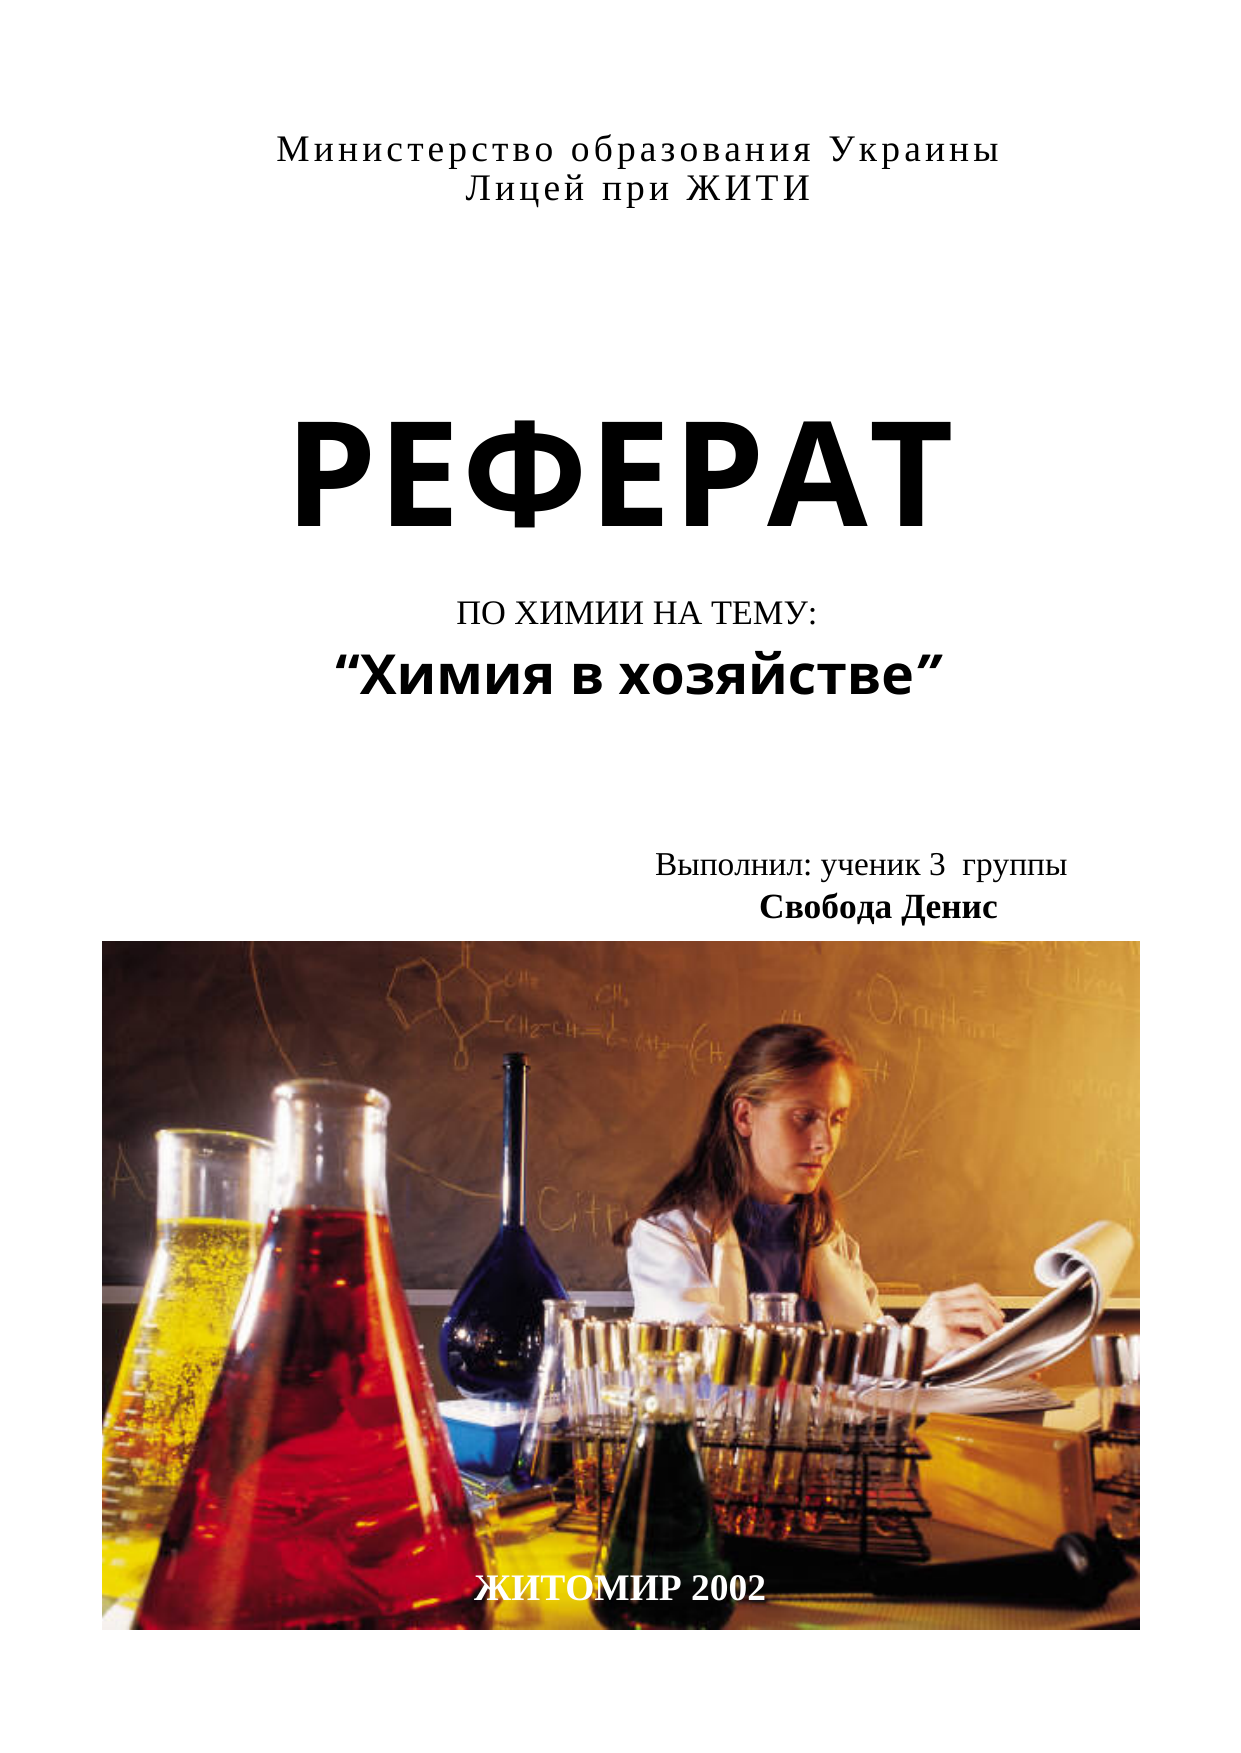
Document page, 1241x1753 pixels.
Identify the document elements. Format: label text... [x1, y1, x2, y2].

text “Химия в хозяйстве” [130, 635, 1110, 710]
subtitle ЖИТОМИР 2002 [130, 1565, 1110, 1608]
subtitle Лицей при ЖИТИ [134, 169, 1110, 208]
subtitle РЕФЕРАТ [130, 371, 1110, 569]
subtitle Свобода Денис [646, 885, 1110, 926]
text Выполнил: ученик 3 группы [646, 844, 1110, 882]
text ПО ХИМИИ НА ТЕМУ: [130, 592, 1110, 632]
picture [102, 941, 1140, 1630]
subtitle Министерство образования Украины [134, 130, 1110, 169]
